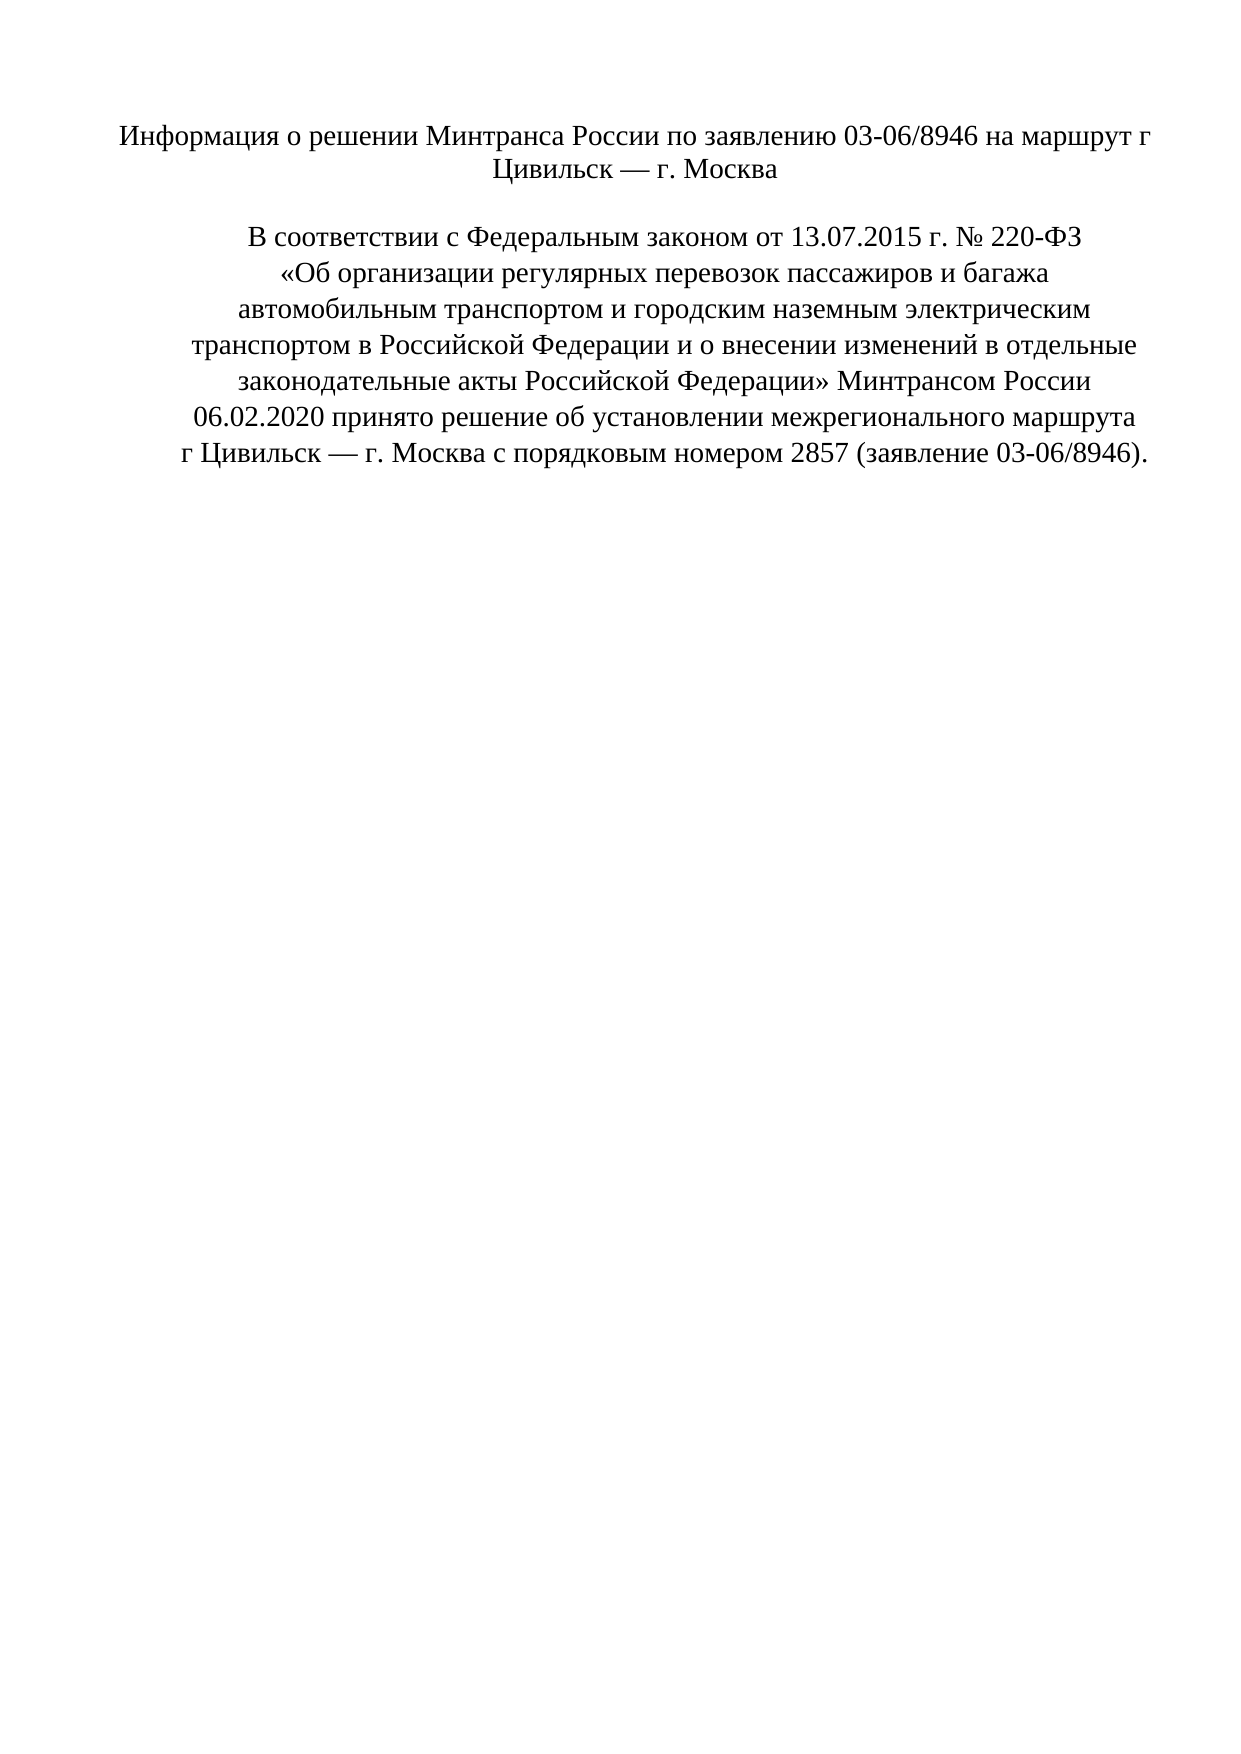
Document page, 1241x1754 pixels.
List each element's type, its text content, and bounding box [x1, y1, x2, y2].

text В соответствии с Федеральным законом от 13.07.2015 г. № 220-ФЗ «Об организации регулярных перевозок пассажиров и багажа автомобильным транспортом и городским наземным электрическим транспортом в Российской Федерации и о внесении изменений в отдельные законодательные акты Российской Федерации» Минтрансом России 06.02.2020 принято решение об установлении межрегионального маршрута г Цивильск — г. Москва с порядковым номером 2857 (заявление 03-06/8946). [177, 219, 1152, 469]
text Информация о решении Минтранса России по заявлению 03-06/8946 на маршрут г Цивильск — г. Москва [118, 118, 1152, 185]
